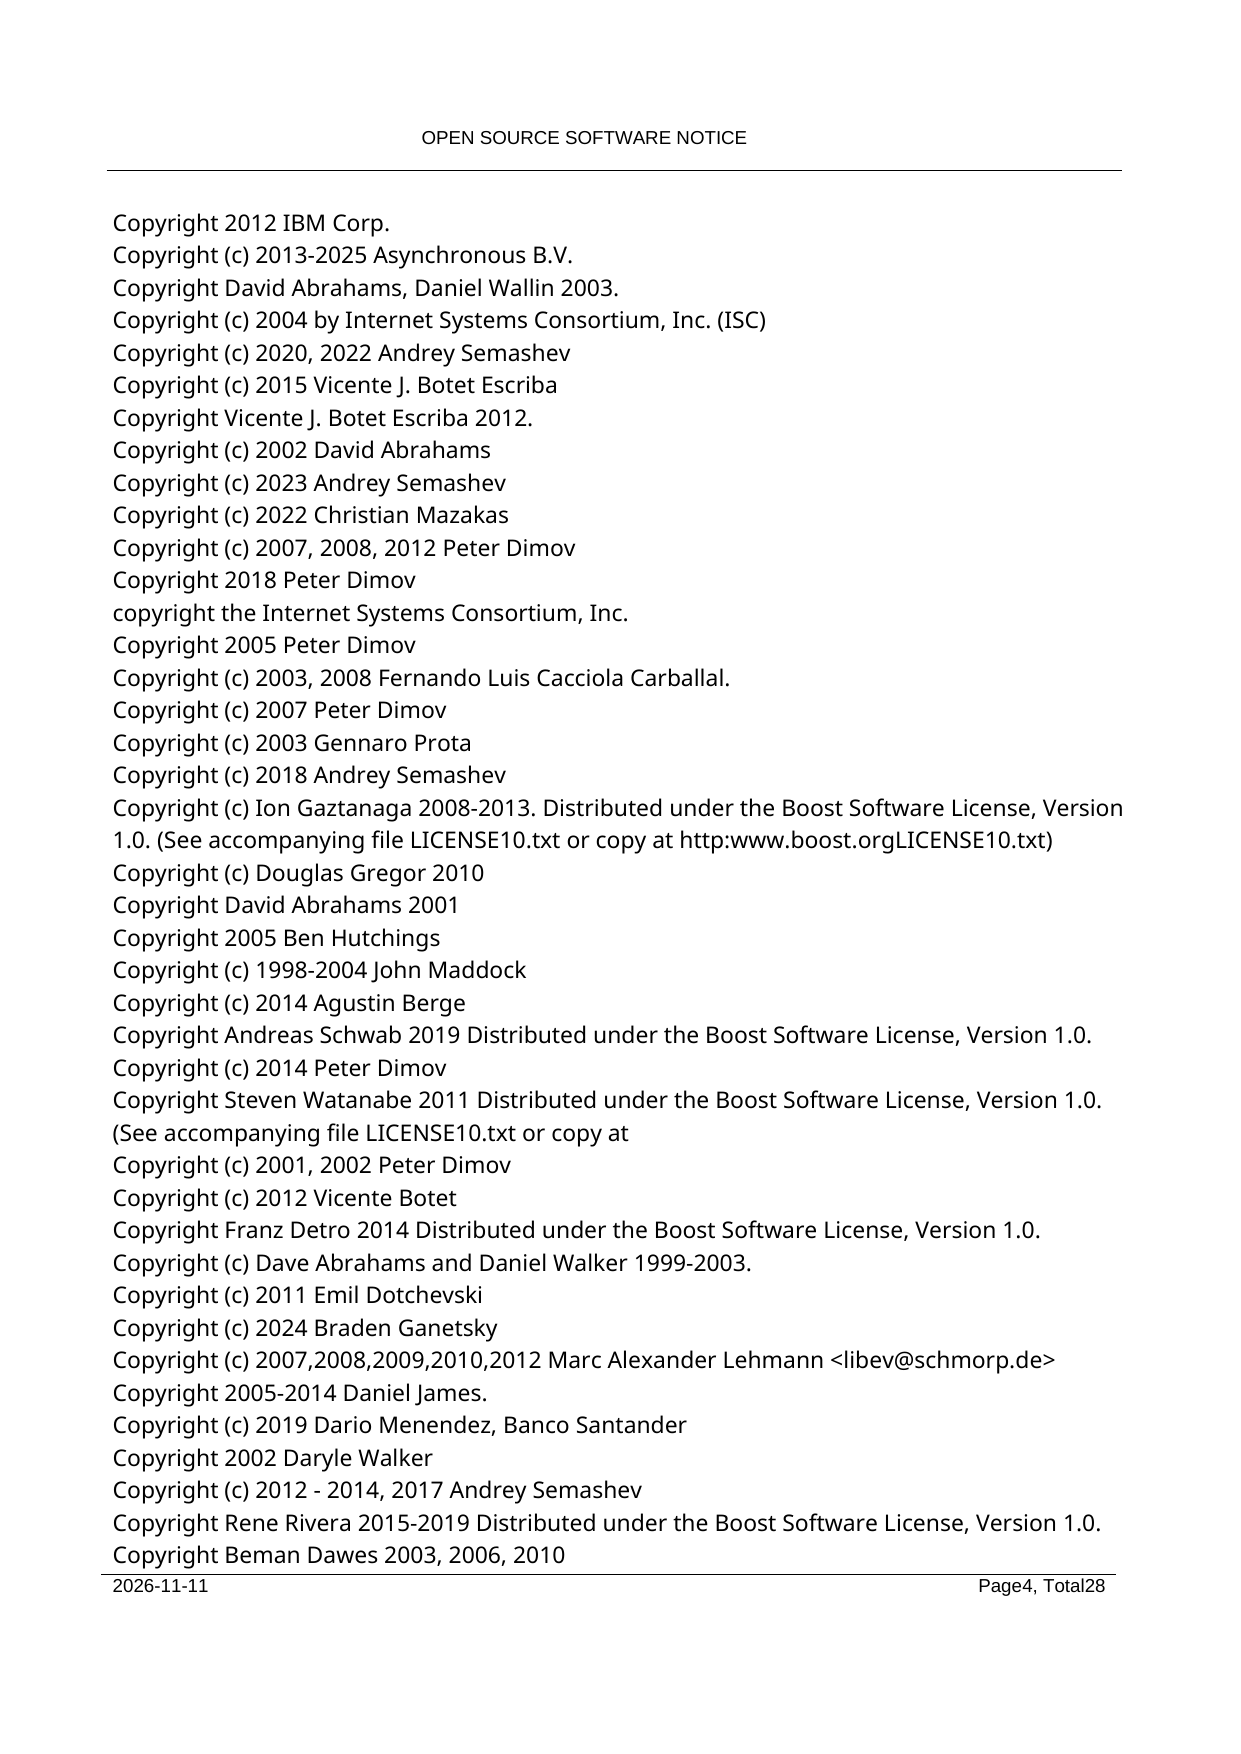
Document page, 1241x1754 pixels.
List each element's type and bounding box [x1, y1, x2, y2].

text [112, 206, 1128, 1571]
